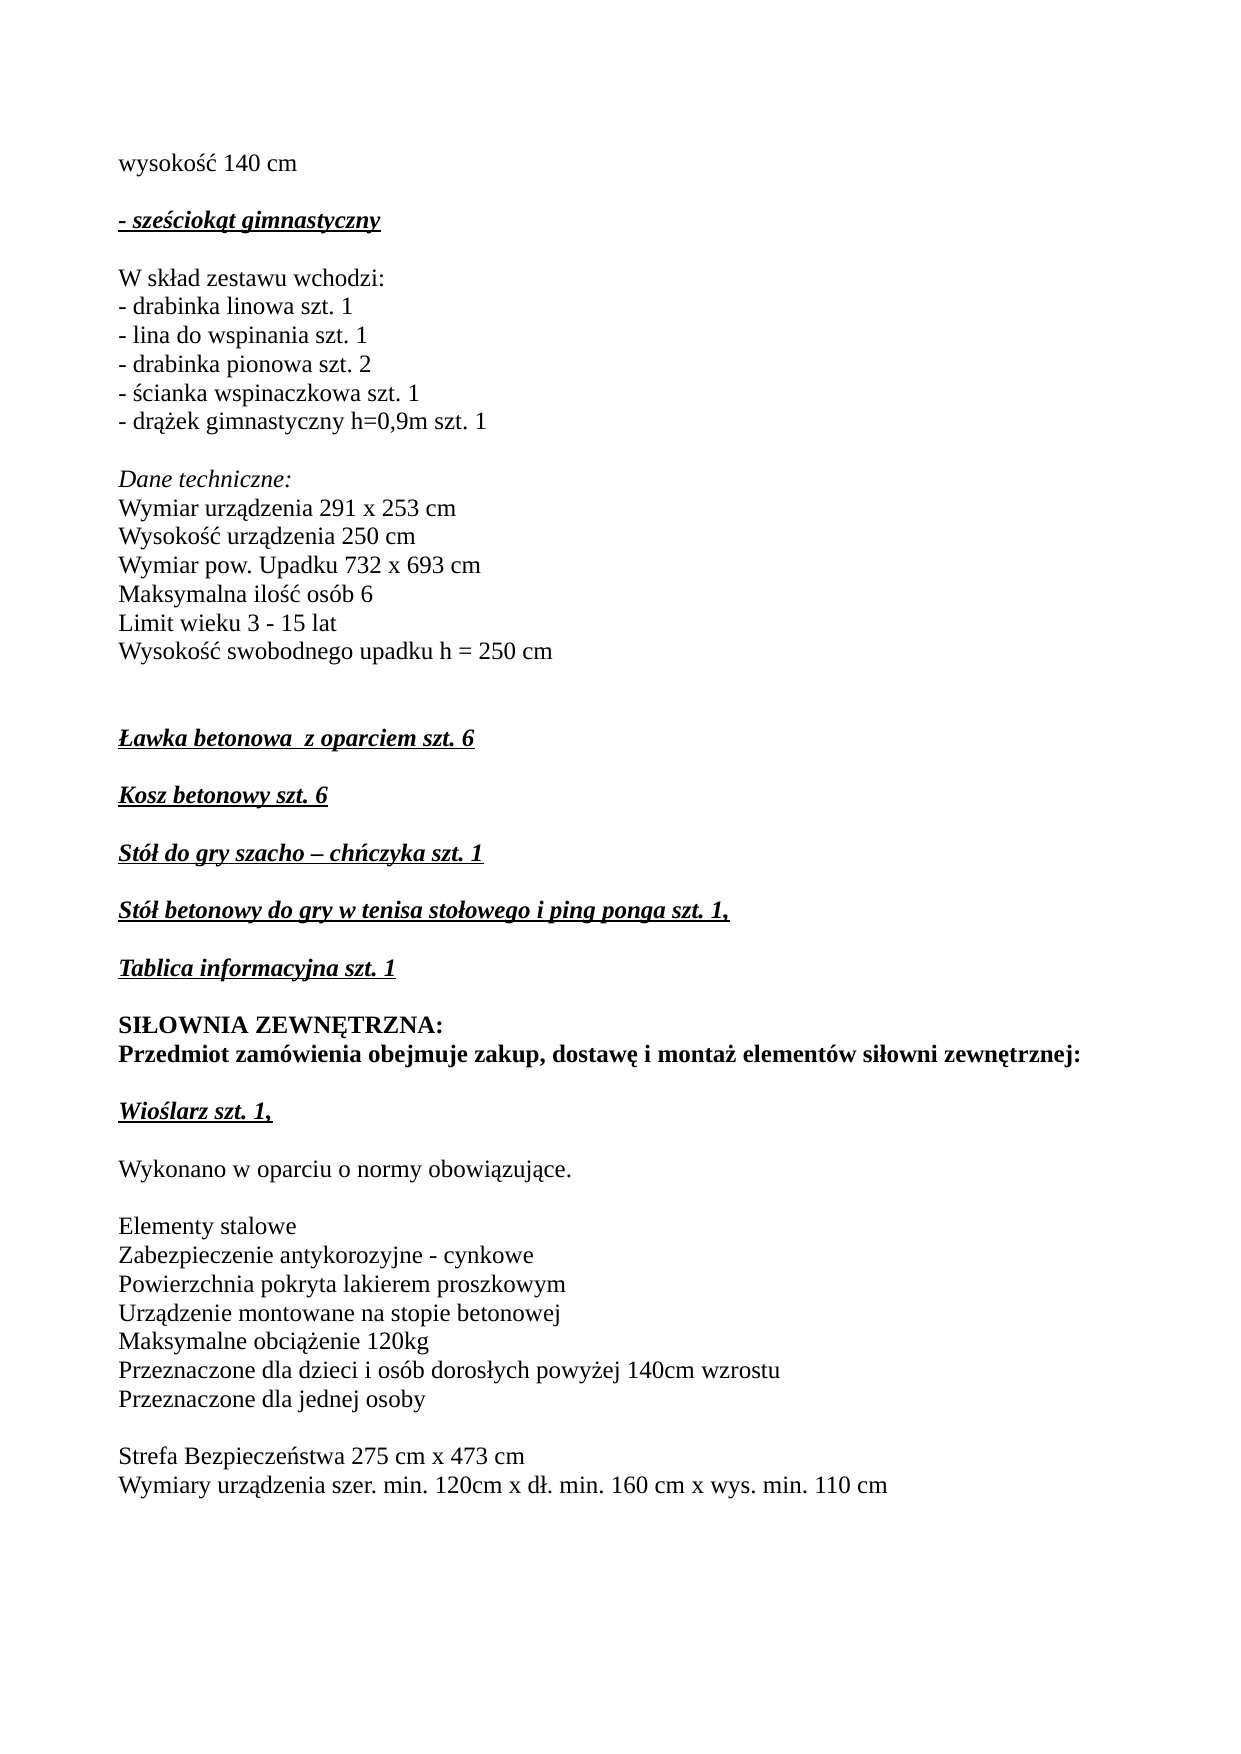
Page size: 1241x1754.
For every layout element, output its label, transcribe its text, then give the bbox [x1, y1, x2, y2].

text Wioślarz szt. 1, [118, 1096, 1093, 1125]
text Elementy stalowe [118, 1211, 1093, 1240]
text Przeznaczone dla jednej osoby [118, 1384, 1093, 1413]
text Strefa Bezpieczeństwa 275 cm x 473 cm [118, 1441, 1093, 1470]
text Stół do gry szacho – chńczyka szt. 1 [118, 838, 1093, 866]
text Wykonano w oparciu o normy obowiązujące. [118, 1154, 1093, 1183]
text - ścianka wspinaczkowa szt. 1 [118, 378, 1093, 406]
text Powierzchnia pokryta lakierem proszkowym [118, 1269, 1093, 1298]
text wysokość 140 cm [118, 148, 1093, 176]
text Wymiary urządzenia szer. min. 120cm x dł. min. 160 cm x wys. min. 110 cm [118, 1470, 1093, 1499]
text - sześciokąt gimnastyczny [118, 205, 1093, 234]
text Przeznaczone dla dzieci i osób dorosłych powyżej 140cm wzrostu [118, 1355, 1093, 1384]
text Przedmiot zamówienia obejmuje zakup, dostawę i montaż elementów siłowni zewnętrznej: [118, 1039, 1093, 1068]
text Kosz betonowy szt. 6 [118, 780, 1093, 809]
text Tablica informacyjna szt. 1 [118, 953, 1093, 981]
text Maksymalne obciążenie 120kg [118, 1326, 1093, 1355]
text Urządzenie montowane na stopie betonowej [118, 1298, 1093, 1326]
text Wysokość swobodnego upadku h = 250 cm [118, 636, 1093, 665]
text - drążek gimnastyczny h=0,9m szt. 1 [118, 406, 1093, 435]
text Wymiar pow. Upadku 732 x 693 cm [118, 550, 1093, 579]
text W skład zestawu wchodzi: [118, 263, 1093, 291]
text - lina do wspinania szt. 1 [118, 320, 1093, 349]
text Dane techniczne: [118, 464, 1093, 493]
text Stół betonowy do gry w tenisa stołowego i ping ponga szt. 1, [118, 895, 1093, 924]
text SIŁOWNIA ZEWNĘTRZNA: [118, 1010, 1093, 1039]
text Ławka betonowa z oparciem szt. 6 [118, 723, 1093, 751]
text - drabinka pionowa szt. 2 [118, 349, 1093, 378]
text Wymiar urządzenia 291 x 253 cm [118, 493, 1093, 521]
text - drabinka linowa szt. 1 [118, 291, 1093, 320]
text Wysokość urządzenia 250 cm [118, 521, 1093, 550]
text Zabezpieczenie antykorozyjne - cynkowe [118, 1240, 1093, 1269]
text Limit wieku 3 - 15 lat [118, 608, 1093, 636]
text Maksymalna ilość osób 6 [118, 579, 1093, 608]
